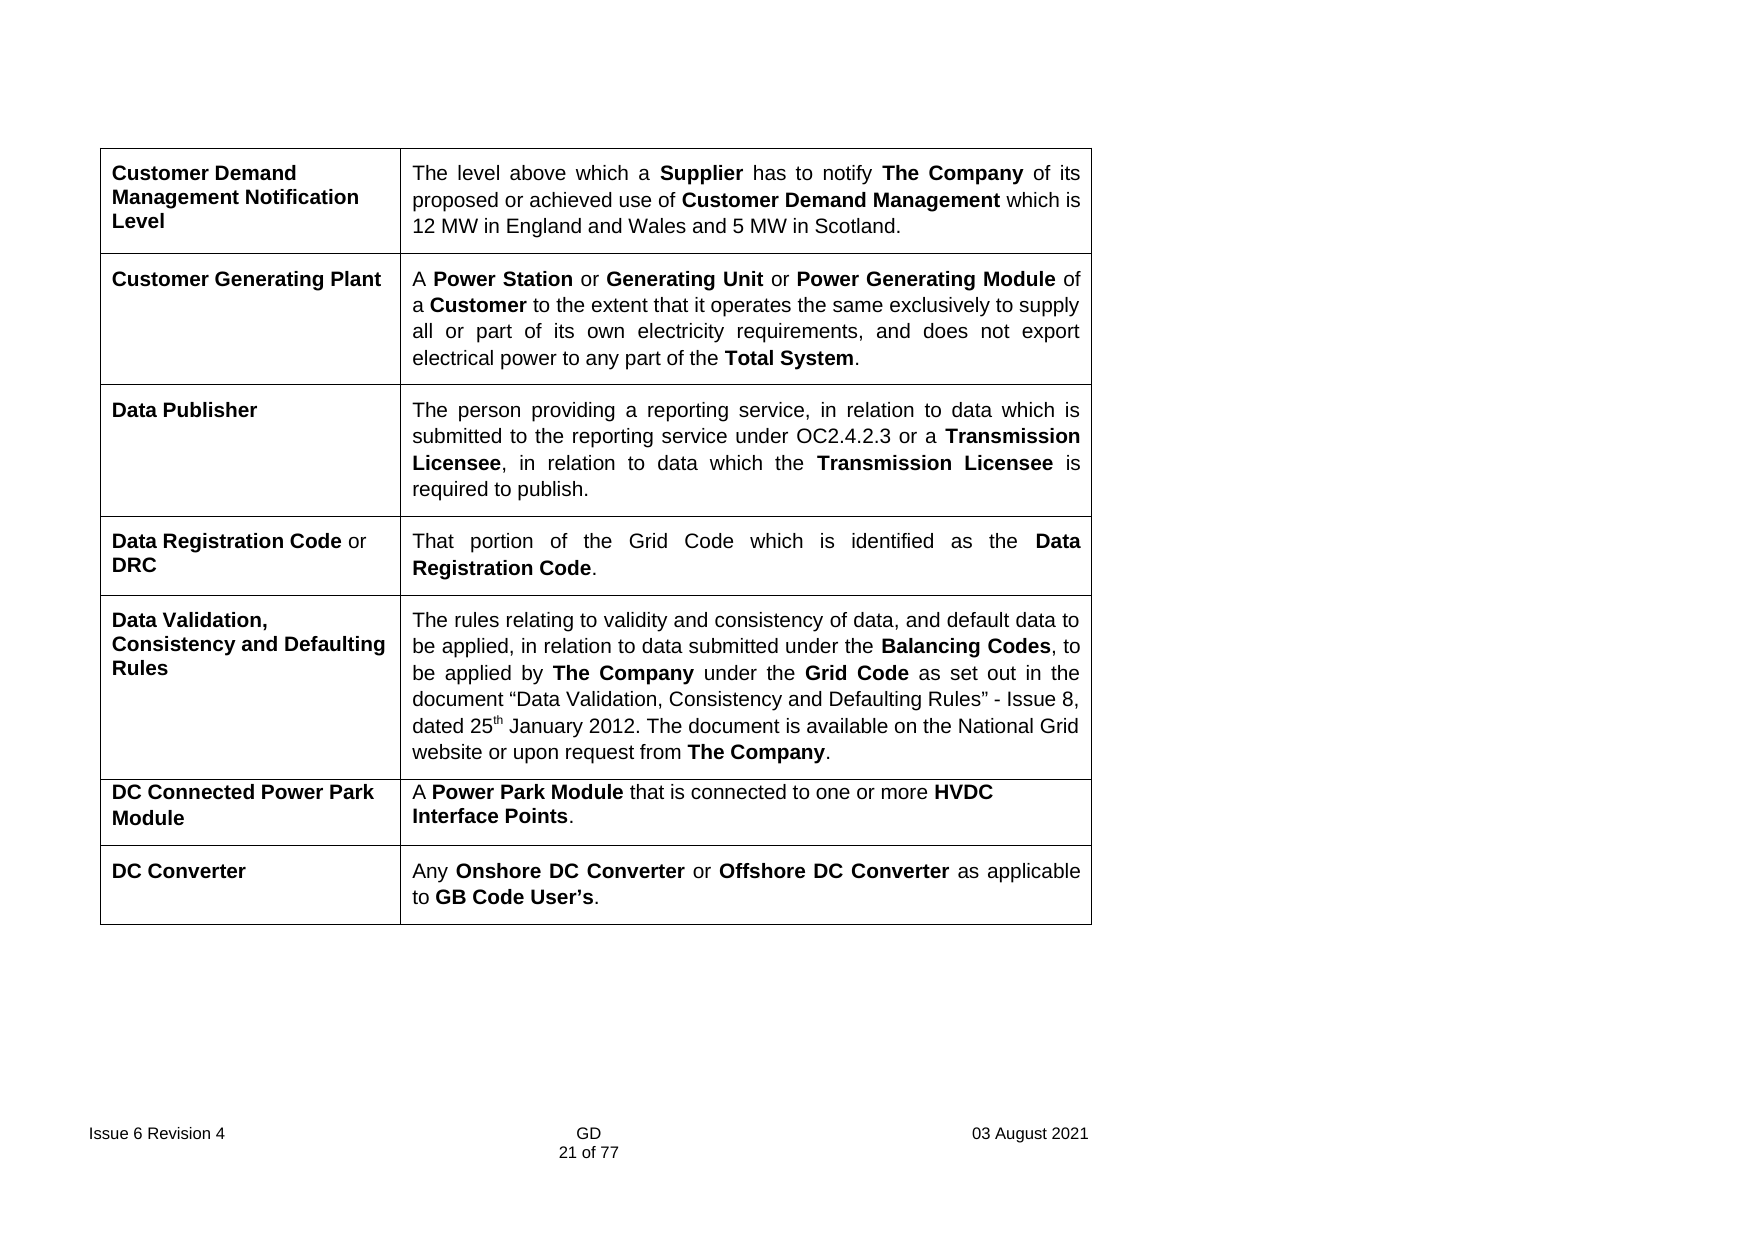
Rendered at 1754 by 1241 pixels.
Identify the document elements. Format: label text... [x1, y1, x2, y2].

table_cell DC Connected Power Park Module [101, 780, 400, 845]
table_cell Customer Demand Management Notification Level [101, 149, 400, 253]
table_cell A Power Station or Generating Unit or Power Generating Module of a Customer to the extent that it operates the same exclusively to supply all or part of its own electricity requirements, and does not export electrical power to any part of the Total System. [401, 254, 1091, 384]
table_cell Customer Generating Plant [101, 254, 400, 384]
table_cell Data Publisher [101, 385, 400, 516]
table_cell DC Converter [101, 846, 400, 924]
table_cell The person providing a reporting service, in relation to data which is submitted to the reporting service under OC2.4.2.3 or a Transmission Licensee, in relation to data which the Transmission Licensee is required to publish. [401, 385, 1091, 516]
table_cell That portion of the Grid Code which is identified as the Data Registration Code. [401, 517, 1091, 594]
table_cell The rules relating to validity and consistency of data, and default data to be applied, in relation to data submitted under the Balancing Codes, to be applied by The Company under the Grid Code as set out in the document “Data Validation, Consistency and Defaulting Rules” - Issue 8, dated 25th January 2012. The document is available on the National Grid website or upon request from The Company. [401, 596, 1091, 779]
table_cell Any Onshore DC Converter or Offshore DC Converter as applicable to GB Code User’s. [401, 846, 1091, 924]
table_cell Data Registration Code or DRC [101, 517, 400, 594]
table_cell Data Validation, Consistency and Defaulting Rules [101, 596, 400, 779]
table_cell The level above which a Supplier has to notify The Company of its proposed or achieved use of Customer Demand Management which is 12 MW in England and Wales and 5 MW in Scotland. [401, 149, 1091, 253]
table_cell A Power Park Module that is connected to one or more HVDC Interface Points. [401, 780, 1091, 845]
